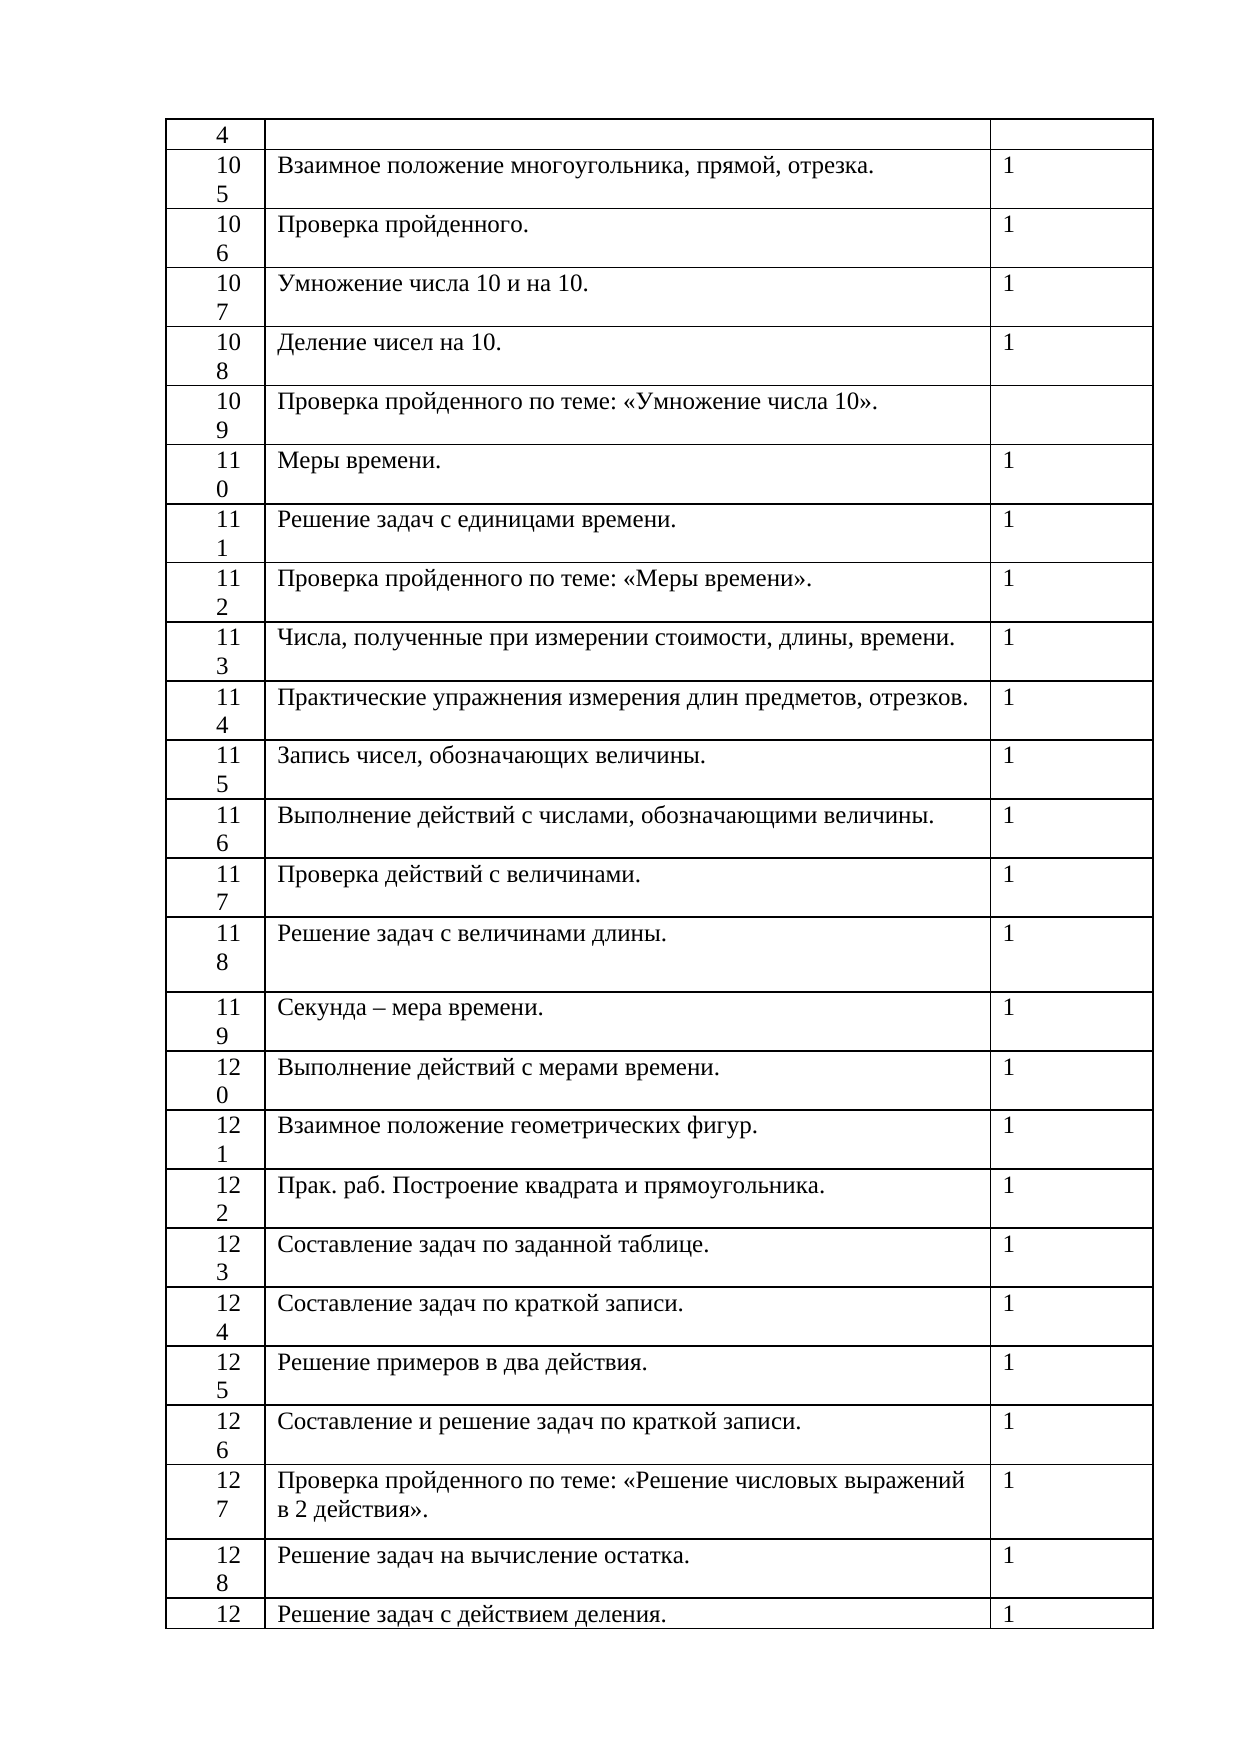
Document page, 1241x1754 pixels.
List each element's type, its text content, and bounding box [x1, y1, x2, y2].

table_cell 127 [167, 1465, 264, 1538]
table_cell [266, 120, 990, 148]
table_cell Составление задач по заданной таблице. [266, 1229, 990, 1286]
table_cell 125 [167, 1347, 264, 1404]
table_cell Решение задач на вычисление остатка. [266, 1540, 990, 1597]
table_cell 117 [167, 859, 264, 916]
table_cell 110 [167, 445, 264, 503]
table_cell 1 [991, 800, 1152, 857]
table_cell 112 [167, 563, 264, 621]
table_cell 104 [167, 120, 264, 148]
table_cell 1 [991, 1052, 1152, 1109]
table_cell 1 [991, 623, 1152, 680]
table_cell 119 [167, 993, 264, 1050]
table_cell Проверка действий с величинами. [266, 859, 990, 916]
table_cell Проверка пройденного по теме: «Решение числовых выражений в 2 действия». [266, 1465, 990, 1538]
table_cell 1 [991, 505, 1152, 562]
table_cell 1 [991, 209, 1152, 267]
table_cell 106 [167, 209, 264, 267]
table_cell Составление и решение задач по краткой записи. [266, 1406, 990, 1463]
table_cell 113 [167, 623, 264, 680]
table_cell 1 [991, 682, 1152, 739]
table_cell 107 [167, 268, 264, 326]
table_cell 120 [167, 1052, 264, 1109]
table_cell 128 [167, 1540, 264, 1597]
table_cell Проверка пройденного по теме: «Умножение числа 10». [266, 386, 990, 444]
table_cell 109 [167, 386, 264, 444]
table_cell Проверка пройденного по теме: «Меры времени». [266, 563, 990, 621]
table_cell Запись чисел, обозначающих величины. [266, 741, 990, 798]
table_cell Умножение числа 10 и на 10. [266, 268, 990, 326]
table_cell Меры времени. [266, 445, 990, 503]
table_cell Взаимное положение геометрических фигур. [266, 1111, 990, 1168]
table_cell Деление чисел на 10. [266, 327, 990, 385]
table_cell 1 [991, 859, 1152, 916]
table_cell 108 [167, 327, 264, 385]
table_cell Выполнение действий с мерами времени. [266, 1052, 990, 1109]
table_cell 1 [991, 1540, 1152, 1597]
table_cell [991, 386, 1152, 444]
table_cell 1 [991, 445, 1152, 503]
table_cell 115 [167, 741, 264, 798]
table_cell 116 [167, 800, 264, 857]
table_cell Секунда – мера времени. [266, 993, 990, 1050]
table_cell 1 [991, 1465, 1152, 1538]
table_cell 1 [991, 1229, 1152, 1286]
table_cell Взаимное положение многоугольника, прямой, отрезка. [266, 150, 990, 207]
table_cell 1 [991, 741, 1152, 798]
table_cell Решение примеров в два действия. [266, 1347, 990, 1404]
table_cell 1 [991, 563, 1152, 621]
table_cell 1 [991, 1111, 1152, 1168]
table_cell 1 [991, 918, 1152, 991]
table_cell 114 [167, 682, 264, 739]
table_cell Составление задач по краткой записи. [266, 1288, 990, 1345]
table_cell 1 [991, 150, 1152, 207]
table_cell Решение задач с величинами длины. [266, 918, 990, 991]
table_cell 1 [991, 120, 1152, 148]
table_cell 121 [167, 1111, 264, 1168]
table_cell 124 [167, 1288, 264, 1345]
table_cell Проверка пройденного. [266, 209, 990, 267]
table_cell 129 [167, 1599, 264, 1627]
table_cell 1 [991, 1170, 1152, 1227]
table_cell 1 [991, 1347, 1152, 1404]
table_cell 122 [167, 1170, 264, 1227]
table_cell Числа, полученные при измерении стоимости, длины, времени. [266, 623, 990, 680]
table_cell 105 [167, 150, 264, 207]
table_cell 1 [991, 1288, 1152, 1345]
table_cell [266, 1599, 990, 1627]
table_cell 1 [991, 327, 1152, 385]
table_cell Практические упражнения измерения длин предметов, отрезков. [266, 682, 990, 739]
table_cell 1 [991, 268, 1152, 326]
table_cell Решение задач с единицами времени. [266, 505, 990, 562]
table_cell 118 [167, 918, 264, 991]
table_cell 1 [991, 993, 1152, 1050]
table_cell Выполнение действий с числами, обозначающими величины. [266, 800, 990, 857]
table_cell 111 [167, 505, 264, 562]
table_cell Прак. раб. Построение квадрата и прямоугольника. [266, 1170, 990, 1227]
table_cell 1 [991, 1406, 1152, 1463]
table_cell 126 [167, 1406, 264, 1463]
table_cell 1 [991, 1599, 1152, 1627]
table_cell 123 [167, 1229, 264, 1286]
